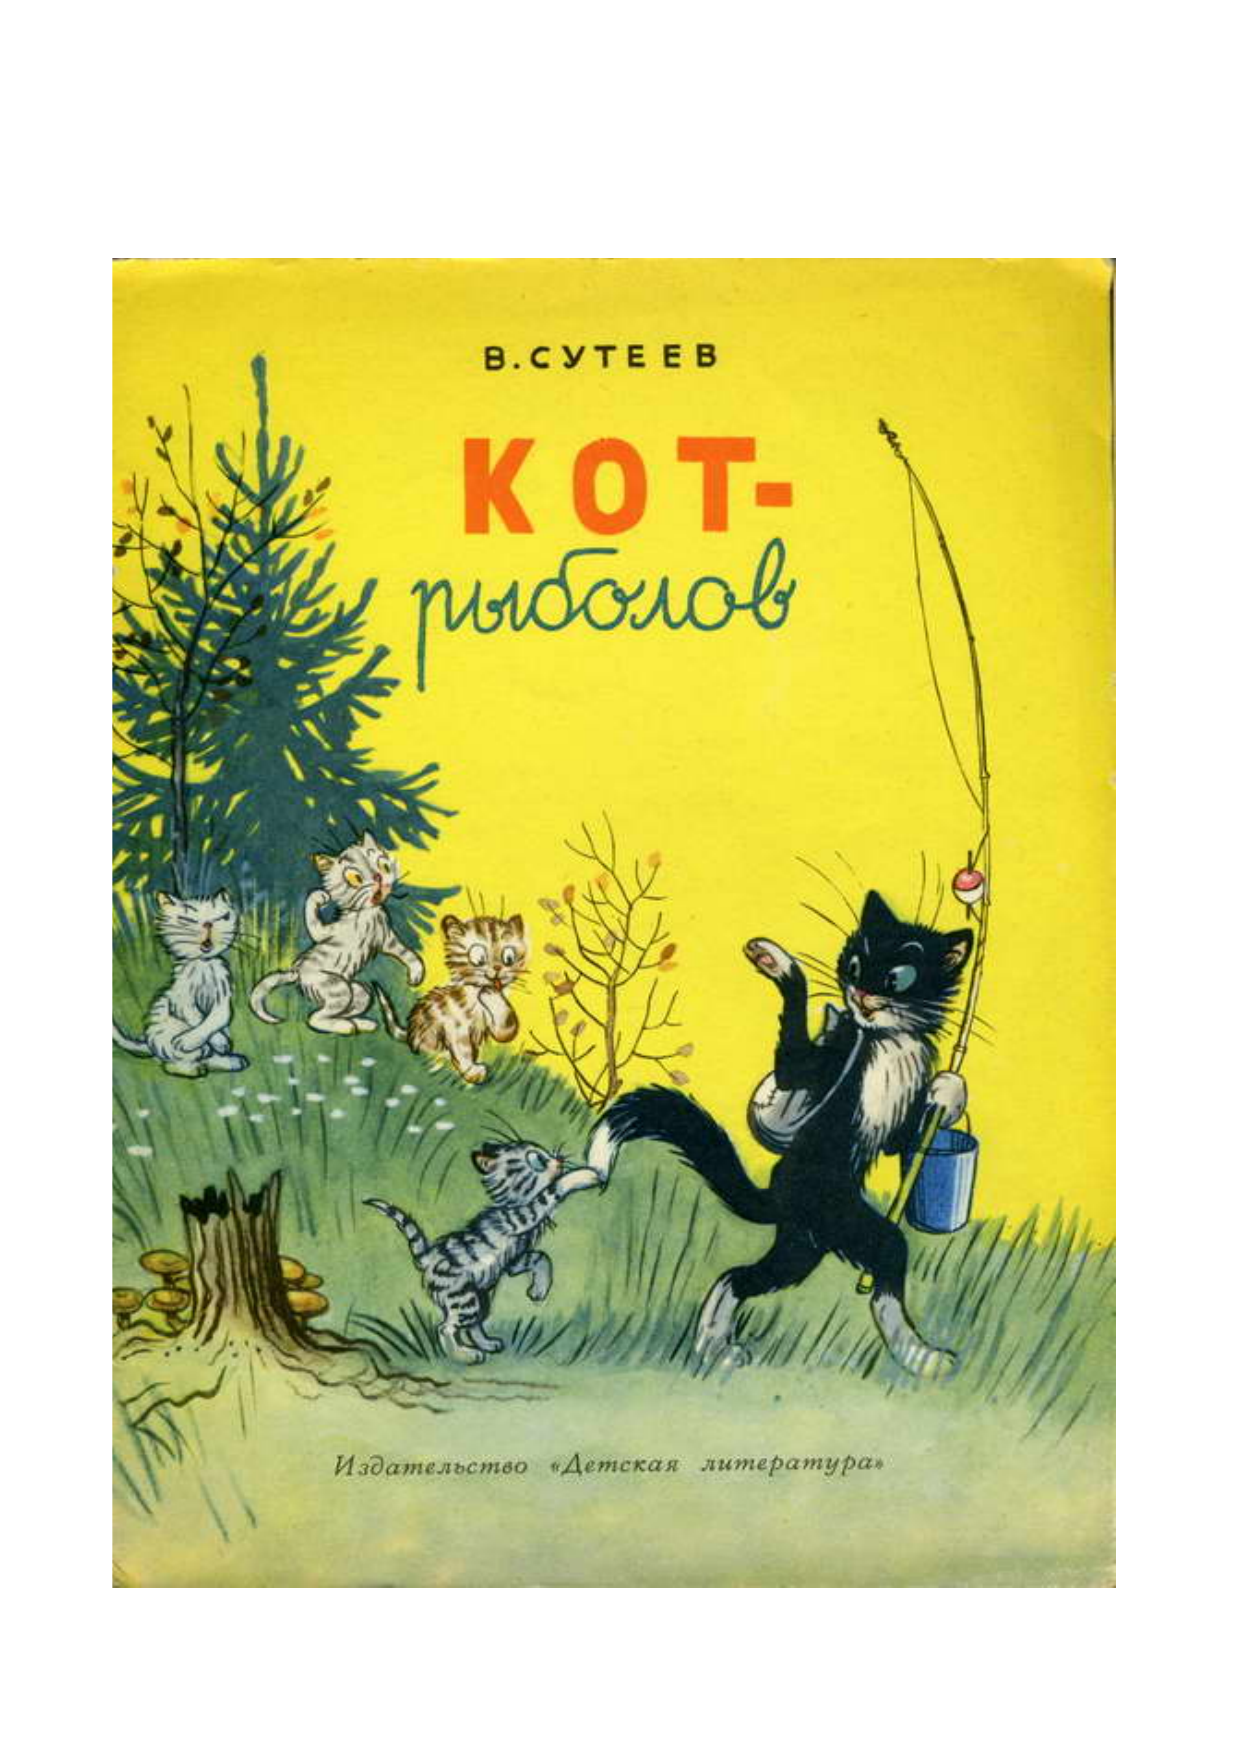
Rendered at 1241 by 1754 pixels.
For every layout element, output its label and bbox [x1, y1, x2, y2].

picture [112, 258, 1116, 1588]
